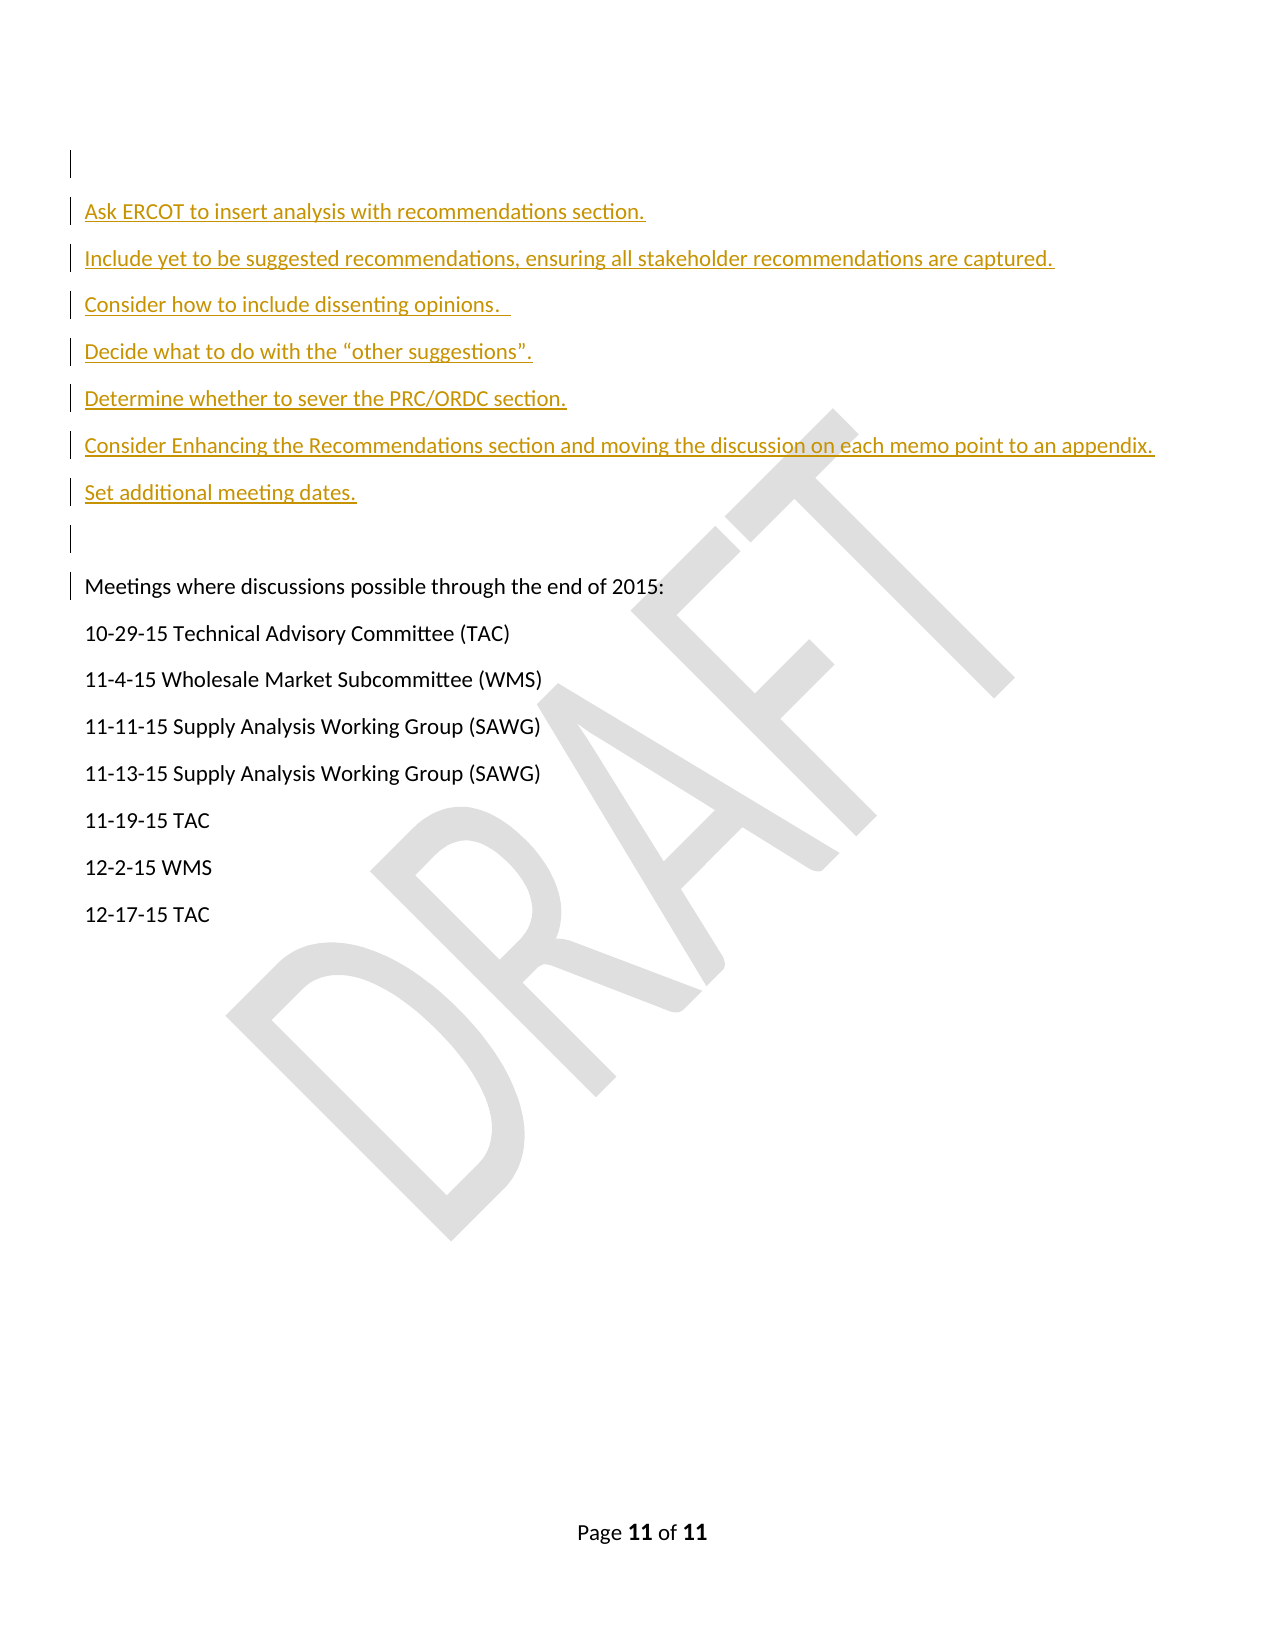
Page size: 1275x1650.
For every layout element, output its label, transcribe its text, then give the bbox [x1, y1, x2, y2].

text 11-11-15 Supply Analysis Working Group (SAWG) [84, 712, 1200, 741]
text 11-13-15 Supply Analysis Working Group (SAWG) [84, 759, 1200, 787]
text 11-19-15 TAC [84, 806, 1200, 834]
text 10-29-15 Technical Advisory Committee (TAC) [84, 619, 1200, 647]
text 12-17-15 TAC [84, 900, 1200, 928]
text 11-4-15 Wholesale Market Subcommittee (WMS) [84, 666, 1200, 694]
text 12-2-15 WMS [84, 853, 1200, 881]
text Meetings where discussions possible through the end of 2015: [84, 572, 1200, 600]
